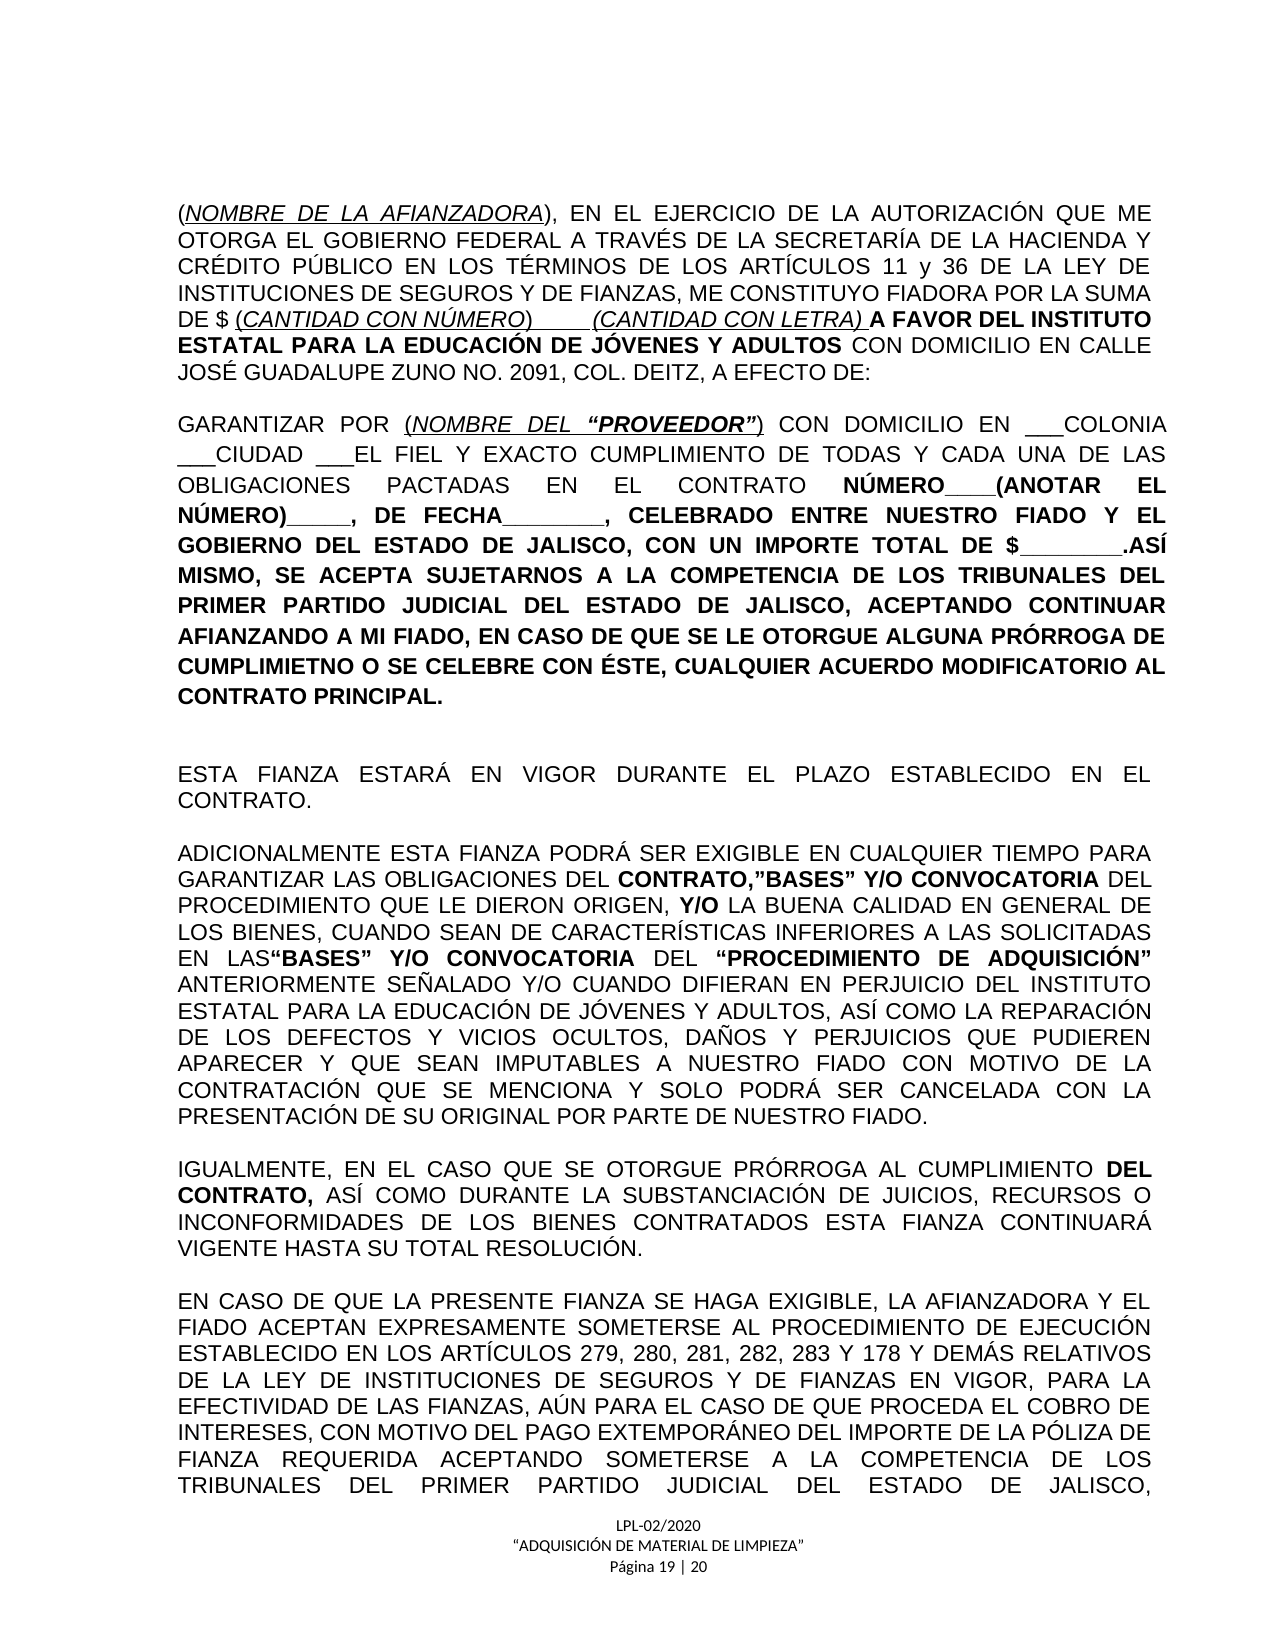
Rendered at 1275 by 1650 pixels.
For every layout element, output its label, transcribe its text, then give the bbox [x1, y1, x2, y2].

text GARANTIZAR POR (NOMBRE DEL “PROVEEDOR”) CON DOMICILIO EN ___COLONIA ___CIUDAD ___EL FIEL Y EXACTO CUMPLIMIENTO DE TODAS Y CADA UNA DE LAS OBLIGACIONES PACTADAS EN EL CONTRATO NÚMERO____(ANOTAR EL NÚMERO)_____, DE FECHA________, CELEBRADO ENTRE NUESTRO FIADO Y EL GOBIERNO DEL ESTADO DE JALISCO, CON UN IMPORTE TOTAL DE $________.ASÍ MISMO, SE ACEPTA SUJETARNOS A LA COMPETENCIA DE LOS TRIBUNALES DEL PRIMER PARTIDO JUDICIAL DEL ESTADO DE JALISCO, ACEPTANDO CONTINUAR AFIANZANDO A MI FIADO, EN CASO DE QUE SE LE OTORGUE ALGUNA PRÓRROGA DE CUMPLIMIETNO O SE CELEBRE CON ÉSTE, CUALQUIER ACUERDO MODIFICATORIO AL CONTRATO PRINCIPAL. [177, 411, 1167, 709]
text ADICIONALMENTE ESTA FIANZA PODRÁ SER EXIGIBLE EN CUALQUIER TIEMPO PARA GARANTIZAR LAS OBLIGACIONES DEL CONTRATO,”BASES” Y/O CONVOCATORIA DEL PROCEDIMIENTO QUE LE DIERON ORIGEN, Y/O LA BUENA CALIDAD EN GENERAL DE LOS BIENES, CUANDO SEAN DE CARACTERÍSTICAS INFERIORES A LAS SOLICITADAS EN LAS“BASES” Y/O CONVOCATORIA DEL “PROCEDIMIENTO DE ADQUISICIÓN” ANTERIORMENTE SEÑALADO Y/O CUANDO DIFIERAN EN PERJUICIO DEL INSTITUTO ESTATAL PARA LA EDUCACIÓN DE JÓVENES Y ADULTOS, ASÍ COMO LA REPARACIÓN DE LOS DEFECTOS Y VICIOS OCULTOS, DAÑOS Y PERJUICIOS QUE PUDIEREN APARECER Y QUE SEAN IMPUTABLES A NUESTRO FIADO CON MOTIVO DE LA CONTRATACIÓN QUE SE MENCIONA Y SOLO PODRÁ SER CANCELADA CON LA PRESENTACIÓN DE SU ORIGINAL POR PARTE DE NUESTRO FIADO. [177, 839, 1152, 1129]
text (NOMBRE DE LA AFIANZADORA), EN EL EJERCICIO DE LA AUTORIZACIÓN QUE ME OTORGA EL GOBIERNO FEDERAL A TRAVÉS DE LA SECRETARÍA DE LA HACIENDA Y CRÉDITO PÚBLICO EN LOS TÉRMINOS DE LOS ARTÍCULOS 11 y 36 DE LA LEY DE INSTITUCIONES DE SEGUROS Y DE FIANZAS, ME CONSTITUYO FIADORA POR LA SUMA DE $ (CANTIDAD CON NÚMERO) (CANTIDAD CON LETRA) A FAVOR DEL INSTITUTO ESTATAL PARA LA EDUCACIÓN DE JÓVENES Y ADULTOS CON DOMICILIO EN CALLE JOSÉ GUADALUPE ZUNO NO. 2091, COL. DEITZ, A EFECTO DE: [177, 200, 1152, 385]
text ESTA FIANZA ESTARÁ EN VIGOR DURANTE EL PLAZO ESTABLECIDO EN EL CONTRATO. [177, 761, 1152, 813]
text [177, 1288, 1152, 1498]
text IGUALMENTE, EN EL CASO QUE SE OTORGUE PRÓRROGA AL CUMPLIMIENTO DEL CONTRATO, ASÍ COMO DURANTE LA SUBSTANCIACIÓN DE JUICIOS, RECURSOS O INCONFORMIDADES DE LOS BIENES CONTRATADOS ESTA FIANZA CONTINUARÁ VIGENTE HASTA SU TOTAL RESOLUCIÓN. [177, 1156, 1152, 1261]
